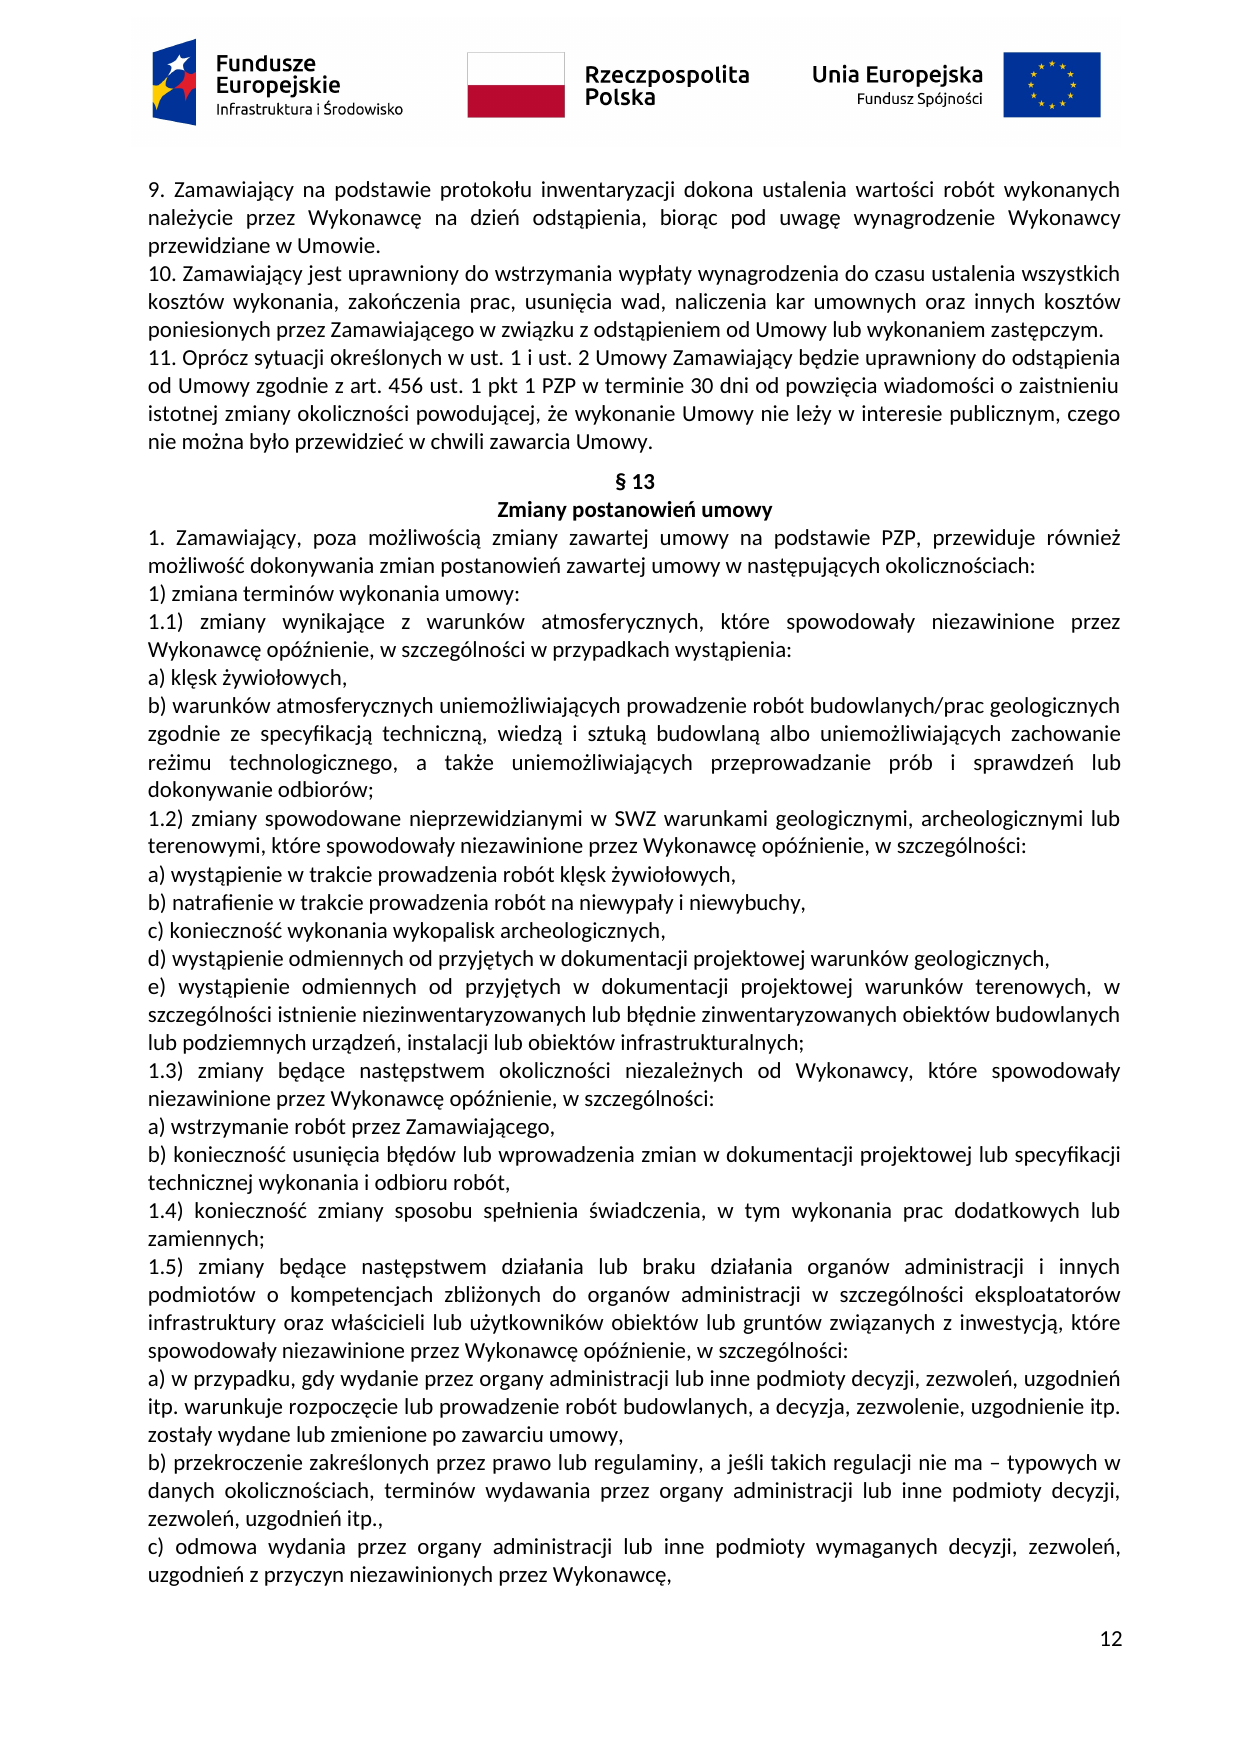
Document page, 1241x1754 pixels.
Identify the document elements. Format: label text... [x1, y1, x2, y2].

text 1.5) zmiany będące następstwem działania lub braku działania organów administracji i innych podmiotów o kompetencjach zbliżonych do organów administracji w szczególności eksploatatorów infrastruktury oraz właścicieli lub użytkowników obiektów lub gruntów związanych z inwestycją, które spowodowały niezawinione przez Wykonawcę opóźnienie, w szczególności: [148, 1252, 1122, 1364]
text a) klęsk żywiołowych, [148, 663, 1122, 692]
text a) w przypadku, gdy wydanie przez organy administracji lub inne podmioty decyzji, zezwoleń, uzgodnień itp. warunkuje rozpoczęcie lub prowadzenie robót budowlanych, a decyzja, zezwolenie, uzgodnienie itp. zostały wydane lub zmienione po zawarciu umowy, [148, 1364, 1122, 1448]
text a) wystąpienie w trakcie prowadzenia robót klęsk żywiołowych, [148, 860, 1122, 888]
text Zmiany postanowień umowy [148, 495, 1122, 523]
picture [131, 17, 1122, 147]
text 1.3) zmiany będące następstwem okoliczności niezależnych od Wykonawcy, które spowodowały niezawinione przez Wykonawcę opóźnienie, w szczególności: [148, 1056, 1122, 1112]
text d) wystąpienie odmiennych od przyjętych w dokumentacji projektowej warunków geologicznych, [148, 944, 1122, 972]
text b) natrafienie w trakcie prowadzenia robót na niewypały i niewybuchy, [148, 888, 1122, 916]
text 11. Oprócz sytuacji określonych w ust. 1 i ust. 2 Umowy Zamawiający będzie uprawniony do odstąpienia od Umowy zgodnie z art. 456 ust. 1 pkt 1 PZP w terminie 30 dni od powzięcia wiadomości o zaistnieniu istotnej zmiany okoliczności powodującej, że wykonanie Umowy nie leży w interesie publicznym, czego nie można było przewidzieć w chwili zawarcia Umowy. [148, 343, 1122, 455]
text 9. Zamawiający na podstawie protokołu inwentaryzacji dokona ustalenia wartości robót wykonanych należycie przez Wykonawcę na dzień odstąpienia, biorąc pod uwagę wynagrodzenie Wykonawcy przewidziane w Umowie. [148, 175, 1122, 259]
text b) warunków atmosferycznych uniemożliwiających prowadzenie robót budowlanych/prac geologicznych zgodnie ze specyfikacją techniczną, wiedzą i sztuką budowlaną albo uniemożliwiających zachowanie reżimu technologicznego, a także uniemożliwiających przeprowadzanie prób i sprawdzeń lub dokonywanie odbiorów; [148, 692, 1122, 804]
text 1) zmiana terminów wykonania umowy: [148, 579, 1122, 607]
text a) wstrzymanie robót przez Zamawiającego, [148, 1112, 1122, 1140]
text e) wystąpienie odmiennych od przyjętych w dokumentacji projektowej warunków terenowych, w szczególności istnienie niezinwentaryzowanych lub błędnie zinwentaryzowanych obiektów budowlanych lub podziemnych urządzeń, instalacji lub obiektów infrastrukturalnych; [148, 972, 1122, 1056]
subtitle § 13 [148, 467, 1122, 495]
text 10. Zamawiający jest uprawniony do wstrzymania wypłaty wynagrodzenia do czasu ustalenia wszystkich kosztów wykonania, zakończenia prac, usunięcia wad, naliczenia kar umownych oraz innych kosztów poniesionych przez Zamawiającego w związku z odstąpieniem od Umowy lub wykonaniem zastępczym. [148, 259, 1122, 343]
text 1.1) zmiany wynikające z warunków atmosferycznych, które spowodowały niezawinione przez Wykonawcę opóźnienie, w szczególności w przypadkach wystąpienia: [148, 607, 1122, 663]
text 1. Zamawiający, poza możliwością zmiany zawartej umowy na podstawie PZP, przewiduje również możliwość dokonywania zmian postanowień zawartej umowy w następujących okolicznościach: [148, 523, 1122, 579]
text 1.4) konieczność zmiany sposobu spełnienia świadczenia, w tym wykonania prac dodatkowych lub zamiennych; [148, 1196, 1122, 1252]
text b) przekroczenie zakreślonych przez prawo lub regulaminy, a jeśli takich regulacji nie ma – typowych w danych okolicznościach, terminów wydawania przez organy administracji lub inne podmioty decyzji, zezwoleń, uzgodnień itp., [148, 1448, 1122, 1532]
text b) konieczność usunięcia błędów lub wprowadzenia zmian w dokumentacji projektowej lub specyfikacji technicznej wykonania i odbioru robót, [148, 1140, 1122, 1196]
text c) konieczność wykonania wykopalisk archeologicznych, [148, 916, 1122, 944]
text c) odmowa wydania przez organy administracji lub inne podmioty wymaganych decyzji, zezwoleń, uzgodnień z przyczyn niezawinionych przez Wykonawcę, [148, 1532, 1122, 1588]
text 1.2) zmiany spowodowane nieprzewidzianymi w SWZ warunkami geologicznymi, archeologicznymi lub terenowymi, które spowodowały niezawinione przez Wykonawcę opóźnienie, w szczególności: [148, 804, 1122, 860]
